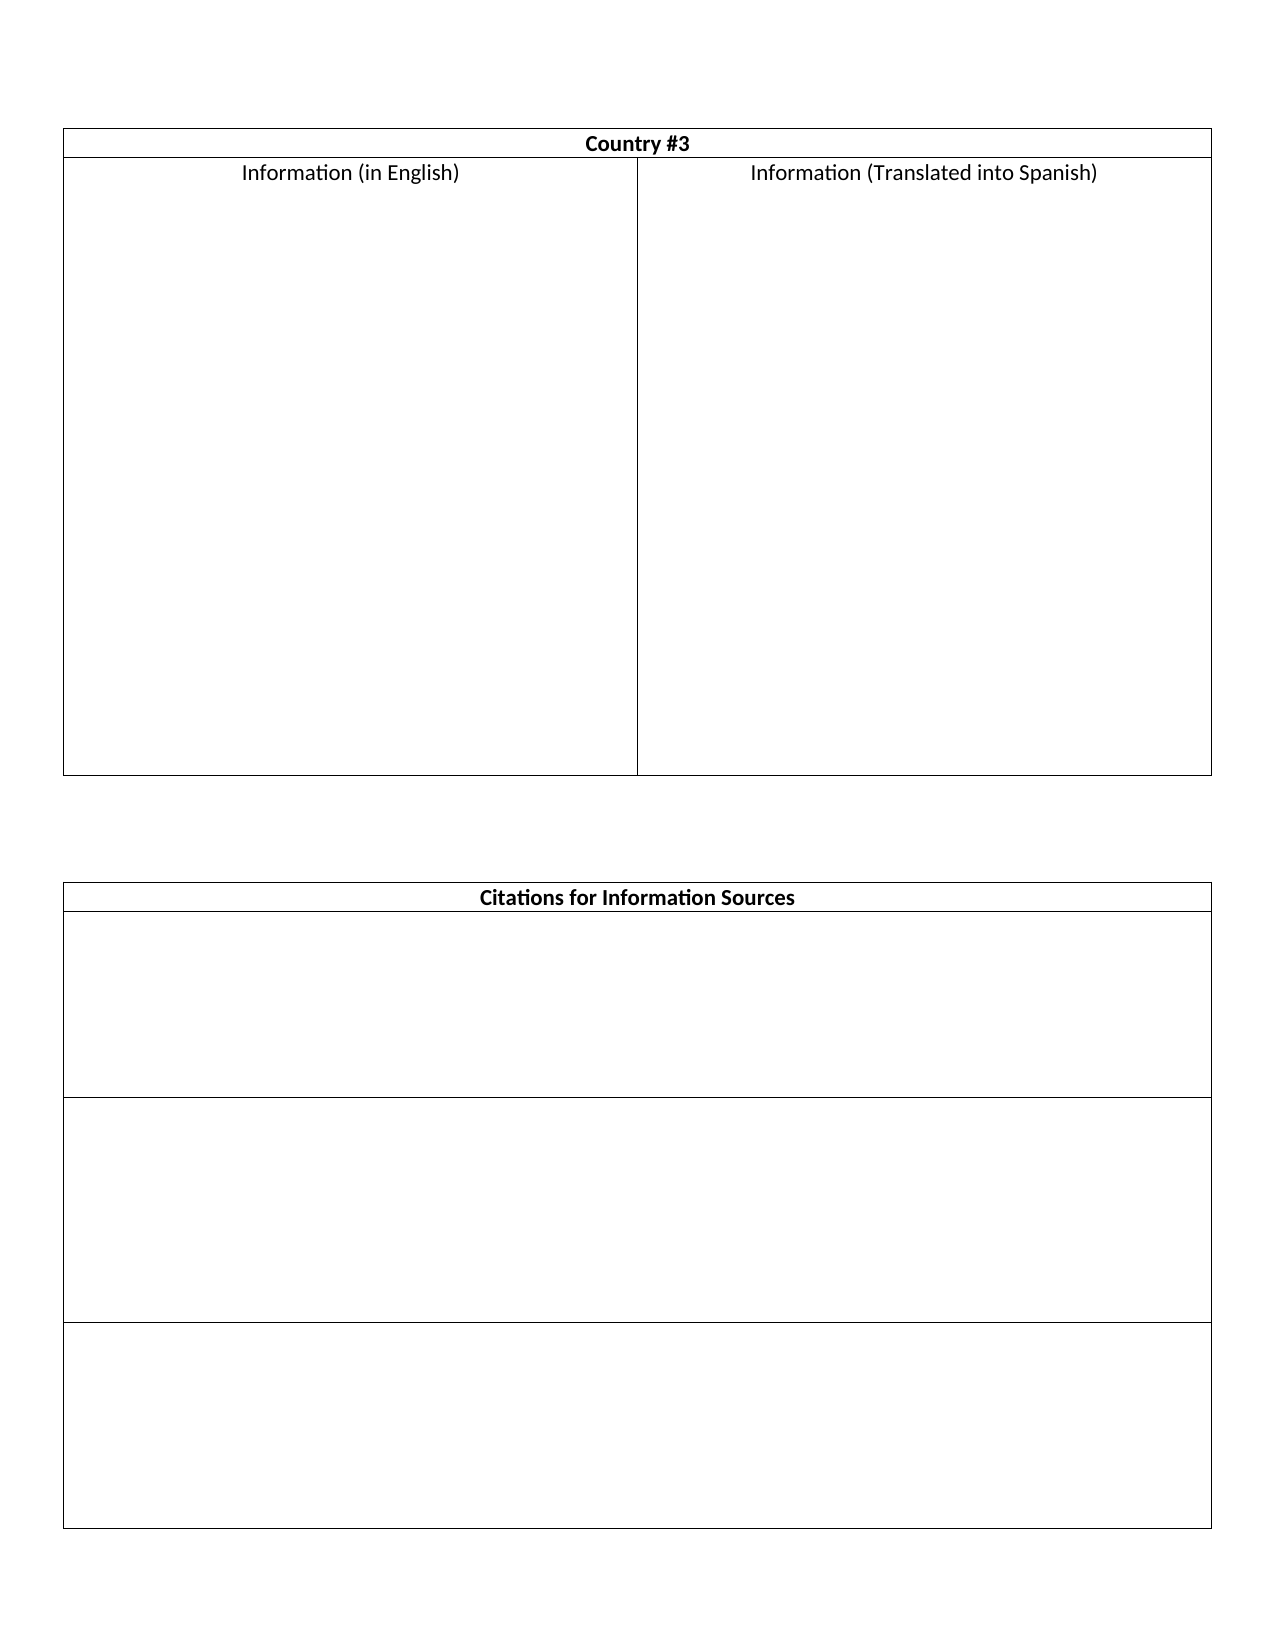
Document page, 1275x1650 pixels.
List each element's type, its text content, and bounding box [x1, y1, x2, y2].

table_cell [64, 1323, 1211, 1528]
table_cell [64, 1098, 1211, 1322]
table_header Citations for Information Sources [64, 883, 1211, 911]
table_cell Information (in English) [64, 158, 637, 774]
table_cell [64, 912, 1211, 1097]
table_cell Information (Translated into Spanish) [638, 158, 1211, 774]
table_header Country #3 [64, 129, 1211, 157]
